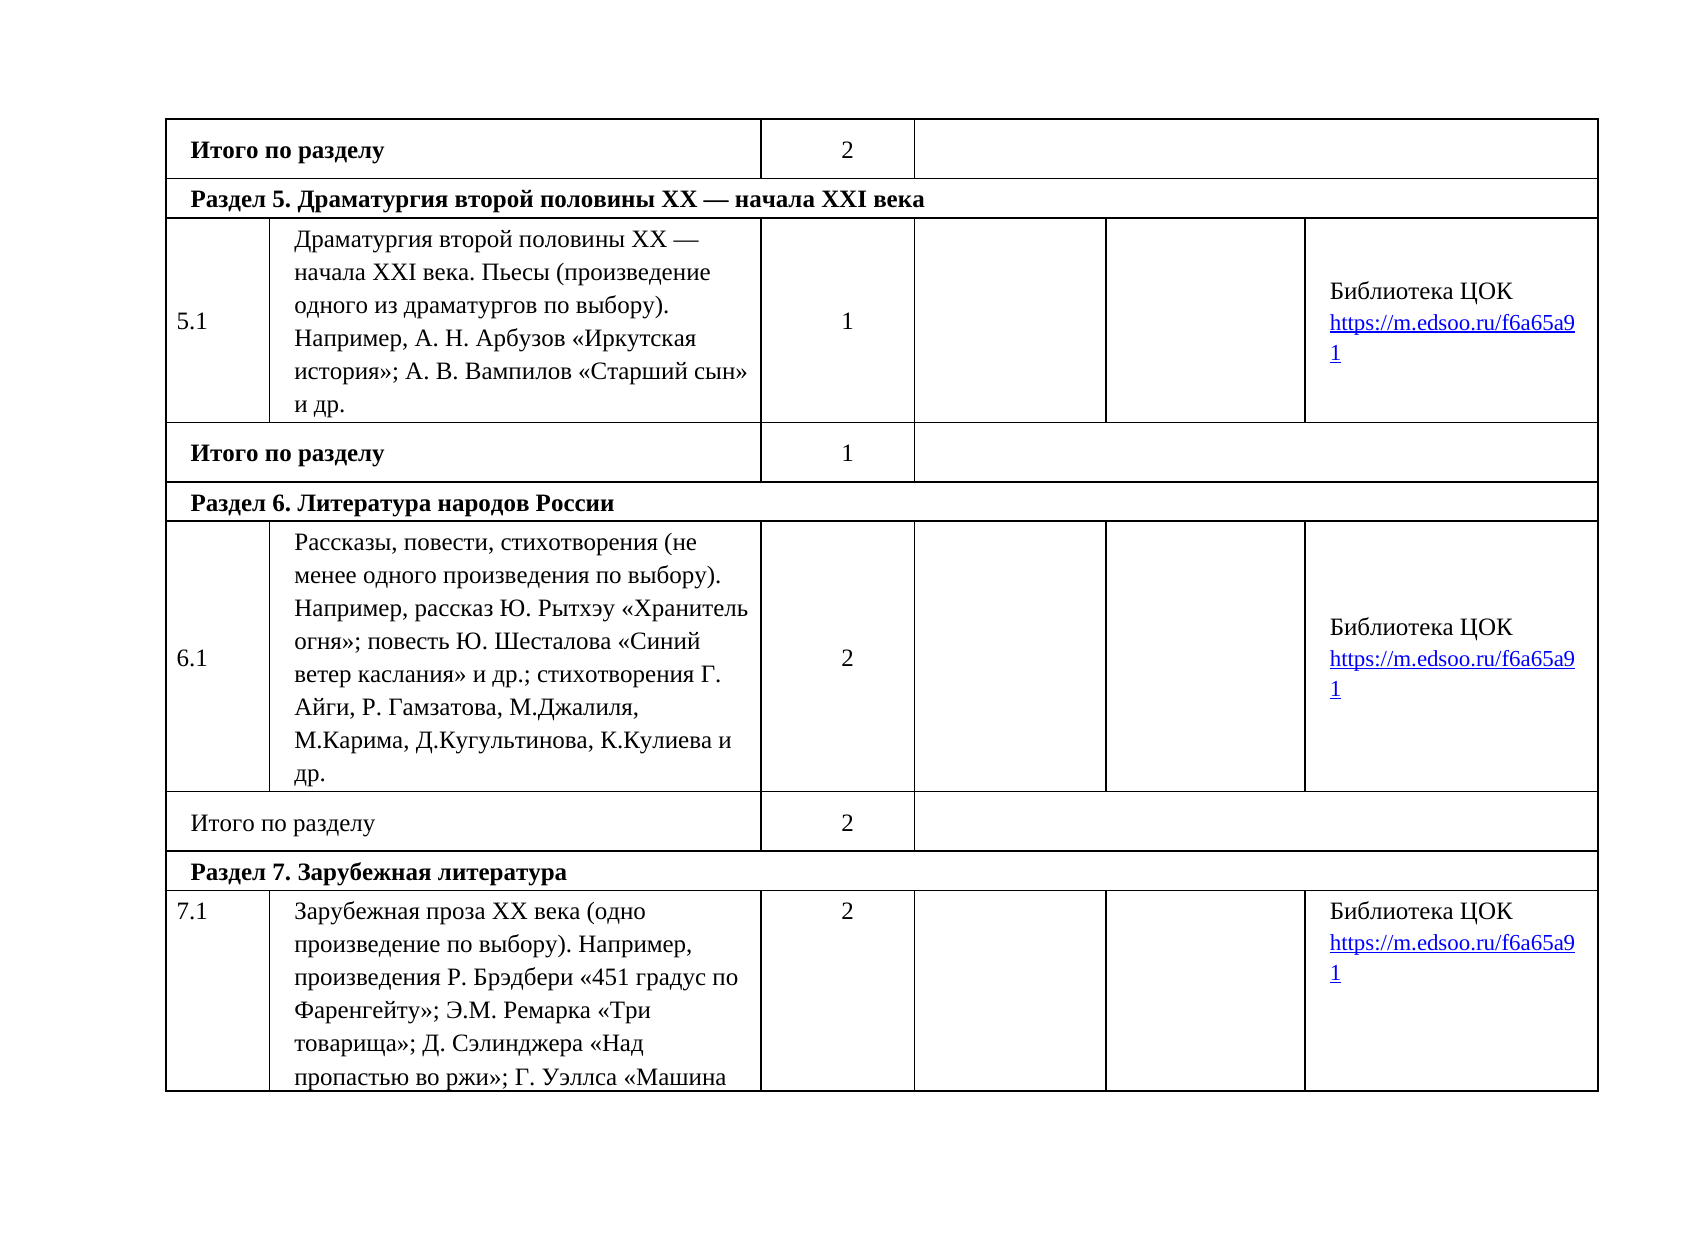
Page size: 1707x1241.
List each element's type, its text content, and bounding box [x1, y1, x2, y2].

table_cell [915, 792, 1597, 850]
table_cell [1107, 522, 1304, 791]
table_cell Раздел 5. Драматургия второй половины ХХ — начала XXI века [167, 179, 1597, 217]
table_cell [1107, 891, 1304, 1090]
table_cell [270, 891, 760, 1090]
table_cell Раздел 7. Зарубежная литература [167, 852, 1597, 890]
table_cell Библиотека ЦОК https://m.edsoo.ru/f6a65a91 [1306, 522, 1597, 791]
table_cell Итого по разделу [167, 423, 760, 481]
table_cell 7.1 [167, 891, 269, 1090]
table_cell Рассказы, повести, стихотворения (не менее одного произведения по выбору). Например, рассказ Ю. Рытхэу «Хранитель огня»; повесть Ю. Шесталова «Синий ветер каслания» и др.; стихотворения Г. Айги, Р. Гамзатова, М.Джалиля, М.Карима, Д.Кугультинова, К.Кулиева и др. [270, 522, 760, 791]
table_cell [1306, 219, 1597, 421]
table_cell [915, 891, 1105, 1090]
table_cell 2 [762, 522, 914, 791]
table_cell 2 [762, 792, 914, 850]
table_cell Итого по разделу [167, 792, 760, 850]
table_cell [915, 522, 1105, 791]
table_cell 6.1 [167, 522, 269, 791]
table_cell 1 [762, 423, 914, 481]
table_cell Раздел 6. Литература народов России [167, 483, 1597, 520]
table_cell 2 [762, 120, 914, 178]
table_cell 2 [762, 891, 914, 1090]
table_cell [915, 120, 1597, 178]
table_cell 1 [762, 219, 914, 421]
table_cell [915, 423, 1597, 481]
table_cell 5.1 [167, 219, 269, 421]
table_cell [915, 219, 1105, 421]
table_cell Драматургия второй половины ХХ — начала XXI века. Пьесы (произведение одного из драматургов по выбору). Например, А. Н. Арбузов «Иркутская история»; А. В. Вампилов «Старший сын» и др. [270, 219, 760, 421]
table_cell Итого по разделу [167, 120, 760, 178]
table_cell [1306, 891, 1597, 1090]
table_cell [1107, 219, 1304, 421]
